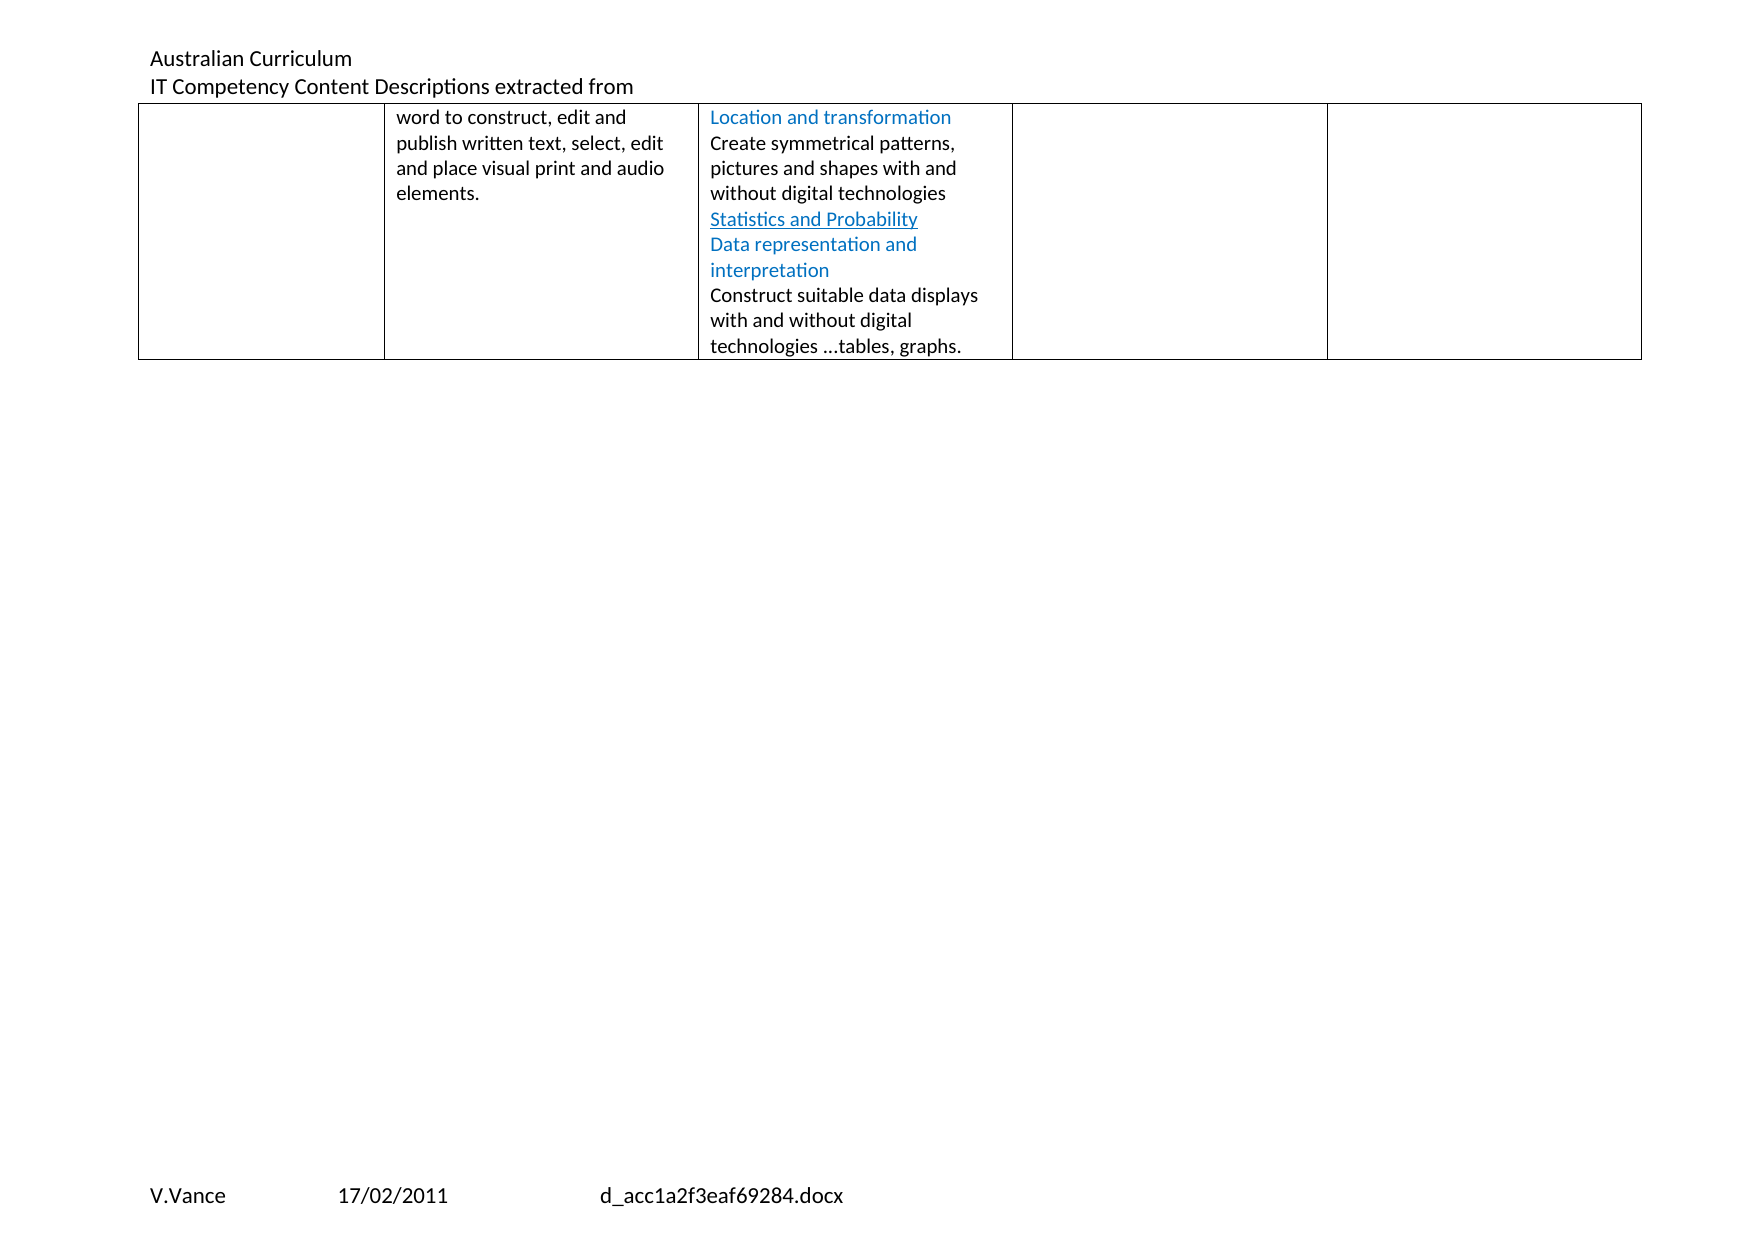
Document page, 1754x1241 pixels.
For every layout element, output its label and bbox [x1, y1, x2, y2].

table_cell [385, 104, 698, 358]
table_cell [139, 104, 384, 358]
table_cell [699, 104, 1012, 358]
table_cell [1328, 104, 1641, 358]
table_cell [1013, 104, 1327, 358]
